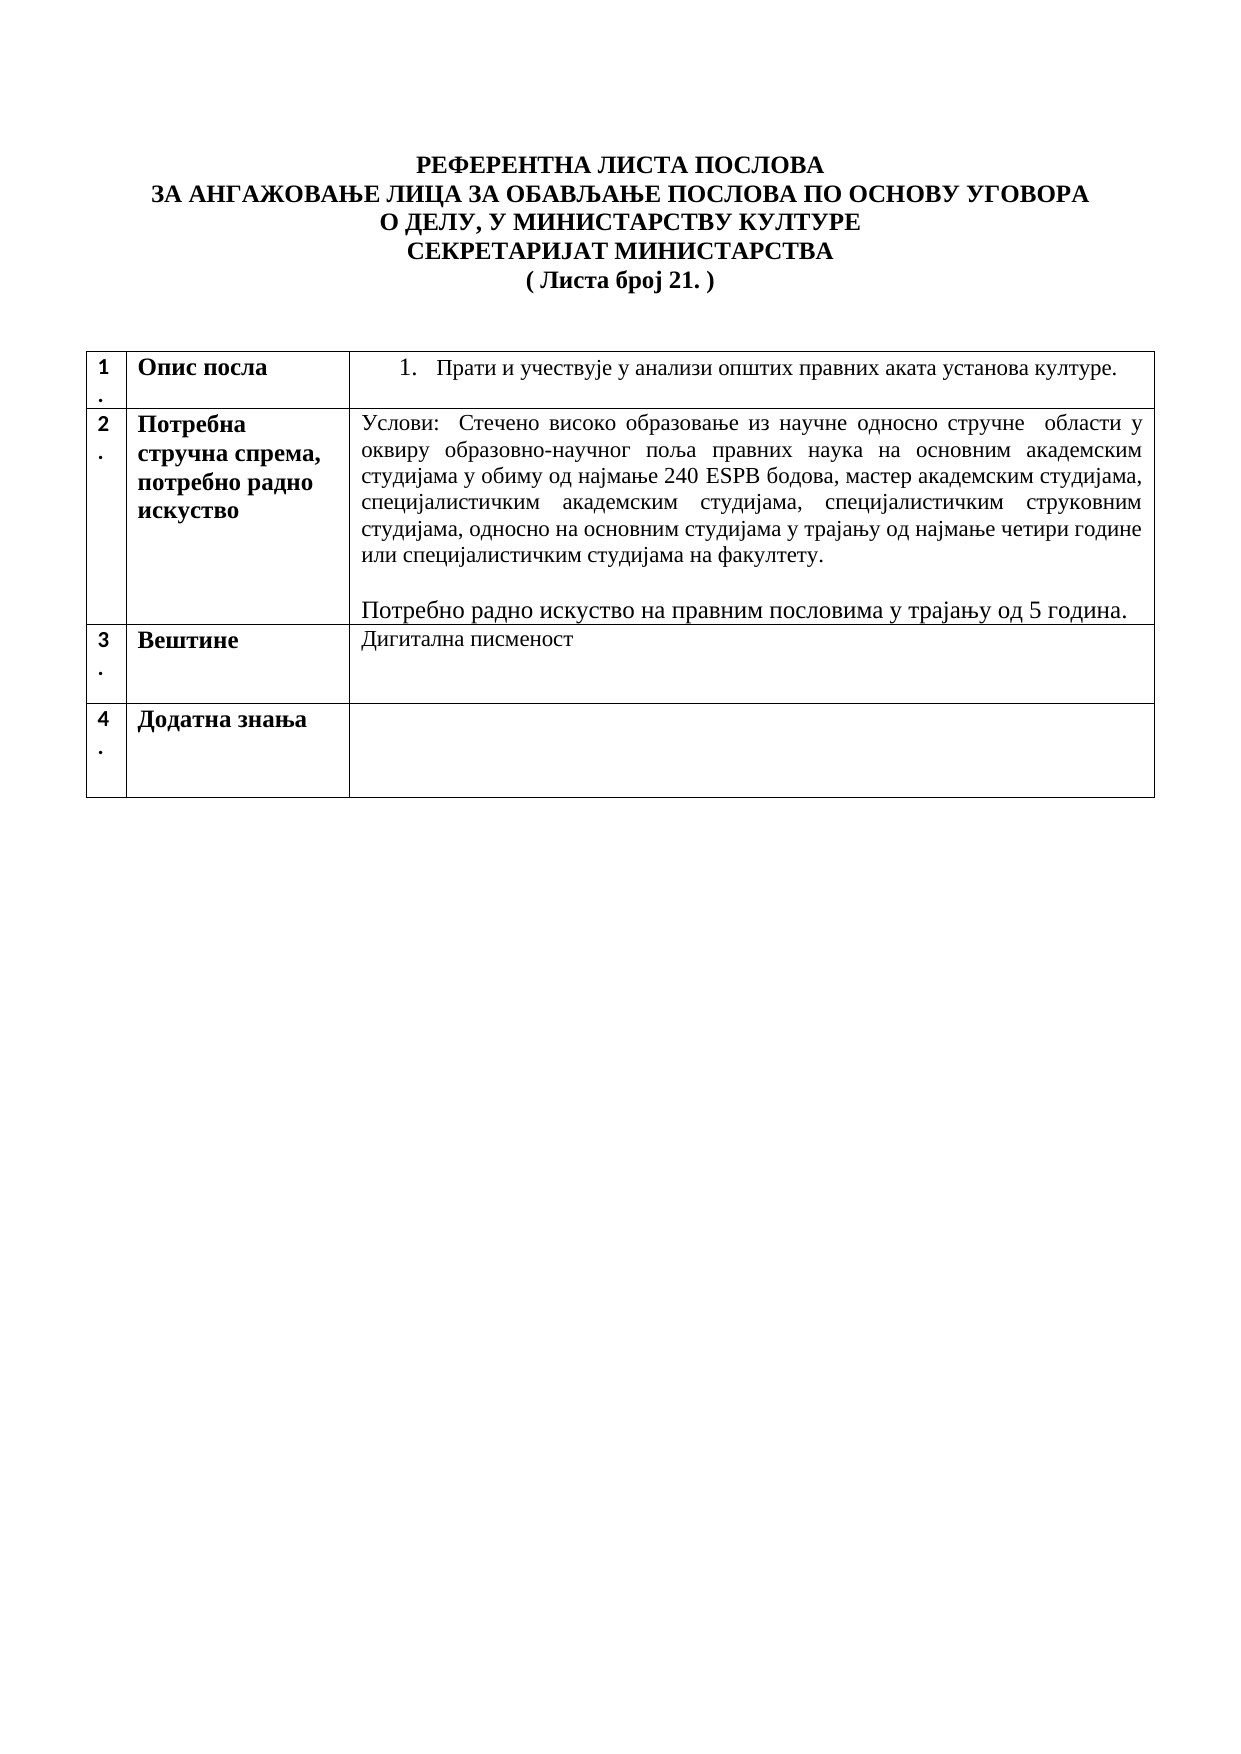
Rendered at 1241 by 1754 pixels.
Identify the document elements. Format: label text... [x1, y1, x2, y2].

table_cell 3. [87, 625, 126, 703]
table_cell 4. [87, 704, 126, 797]
text РЕФЕРЕНТНА ЛИСТА ПОСЛОВА [150, 150, 1090, 179]
text СЕКРЕТАРИЈАТ МИНИСТАРСТВА [150, 236, 1090, 265]
table_cell Додатна знања [127, 704, 349, 797]
table_cell 2. [87, 409, 126, 624]
table_cell [350, 704, 1154, 797]
table_header 1. [87, 352, 126, 408]
table_header Прати и учествује у анализи општих правних аката установа културе. [350, 352, 1154, 408]
table_cell Услови: Стечено високо образовање из научне односно стручне области у оквиру образовно-научног поља правних наука на основним академским студијама у обиму од најмање 240 ESPB бодова, мастер академским студијама, специјалистичким академским студијама, специјалистичким струковним студијама, односно на основним студијама у трајању од најмање четири године или специјалистичким студијама на факултету. Потребно радно искуство на правним пословима у трајању од 5 година. [350, 409, 1154, 624]
text ЗА АНГАЖОВАЊЕ ЛИЦА ЗА ОБАВЉАЊЕ ПОСЛОВА ПО ОСНОВУ УГОВОРА О ДЕЛУ, У МИНИСТАРСТВУ КУЛТУРЕ [150, 179, 1090, 236]
text ( Листа број 21. ) [150, 265, 1090, 294]
table_header Опис посла [127, 352, 349, 408]
table_cell Потребна стручна спрема, потребно радно искуство [127, 409, 349, 624]
table_cell Вештине [127, 625, 349, 703]
table_cell Дигитална писменост [350, 625, 1154, 703]
